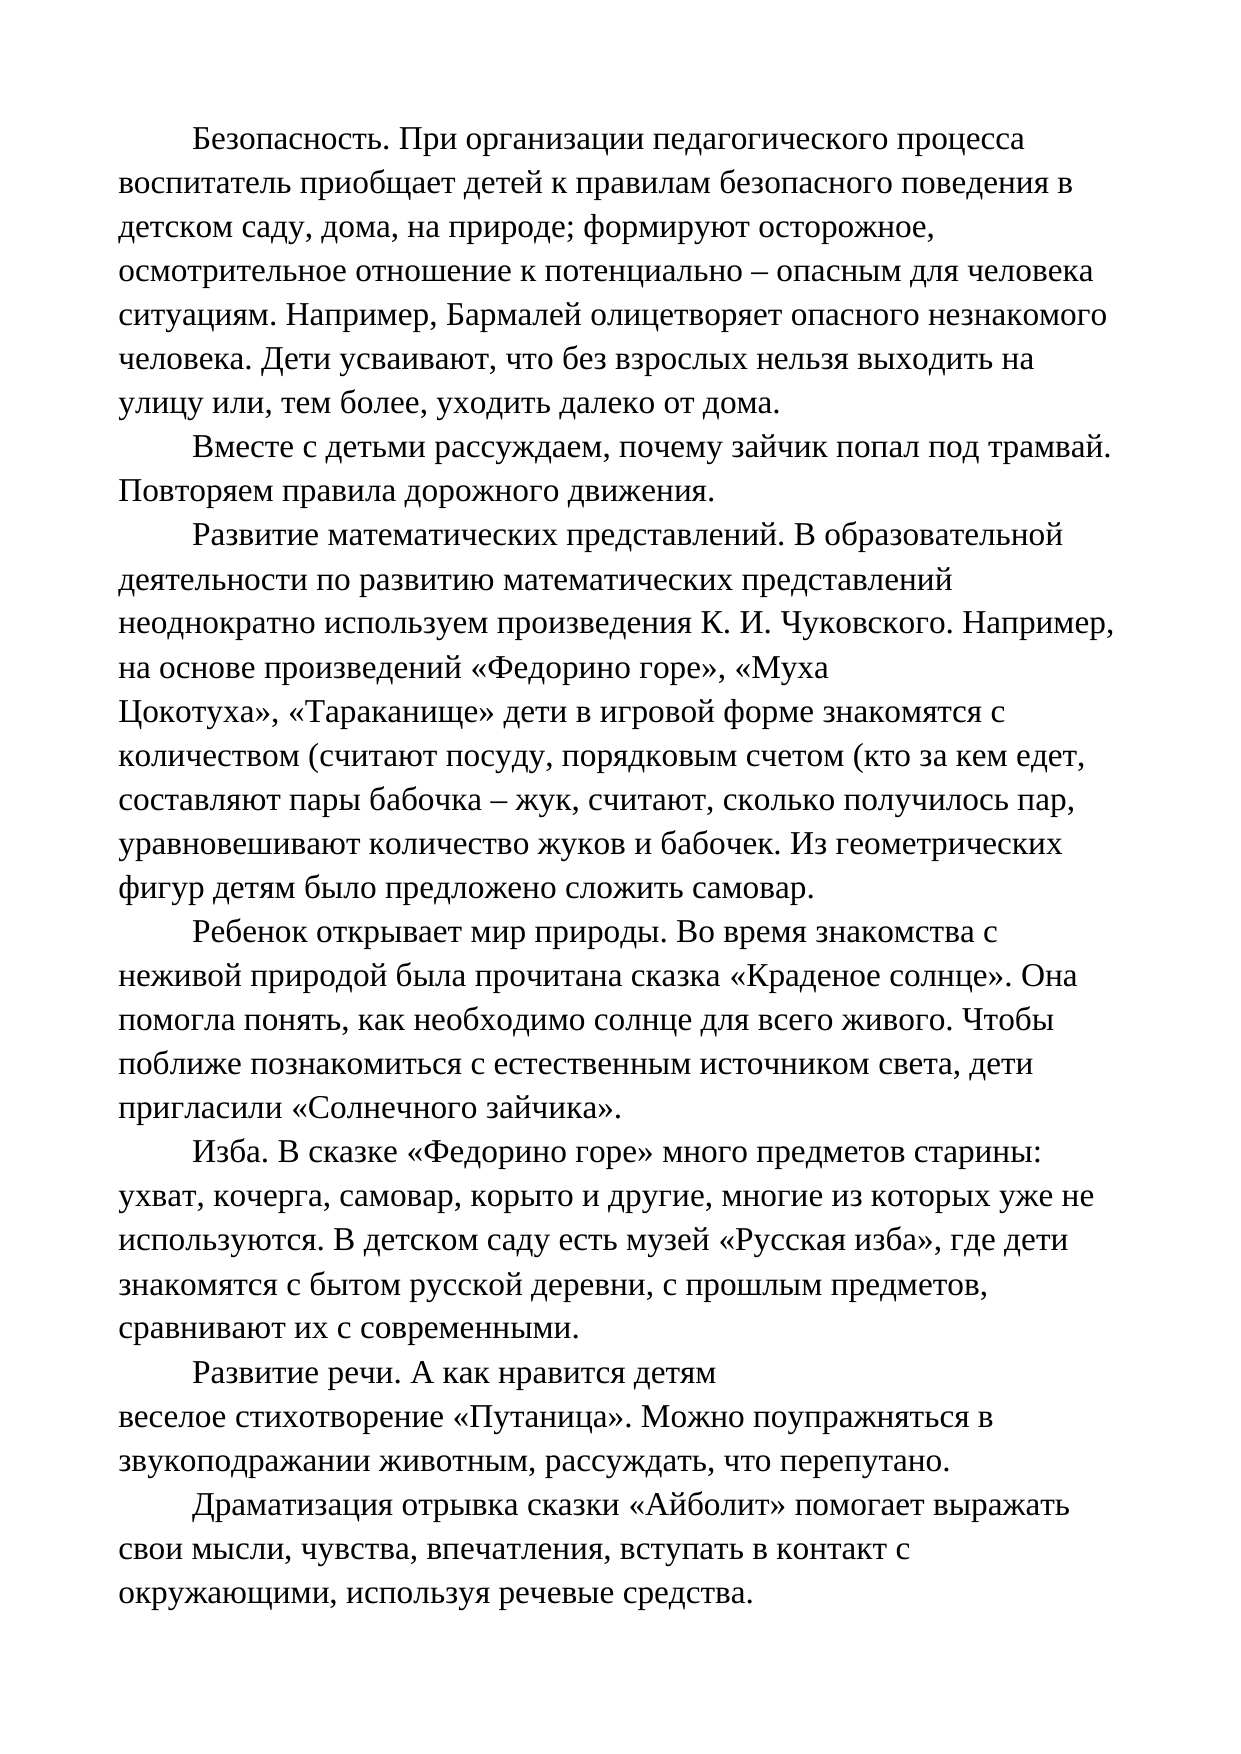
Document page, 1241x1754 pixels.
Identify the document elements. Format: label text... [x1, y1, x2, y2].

text Развитие речи. А как нравится детям веселое стихотворение «Путаница». Можно поупражняться в звукоподражании животным, рассуждать, что перепутано. [118, 1352, 1122, 1478]
text Изба. В сказке «Федорино горе» много предметов старины: ухват, кочерга, самовар, корыто и другие, многие из которых уже не используются. В детском саду есть музей «Русская изба», где дети знакомятся с бытом русской деревни, с прошлым предметов, сравнивают их с современными. [118, 1132, 1122, 1346]
text Развитие математических представлений. В образовательной деятельности по развитию математических представлений неоднократно используем произведения К. И. Чуковского. Например, на основе произведений «Федорино горе», «Муха Цокотуха», «Тараканище» дети в игровой форме знакомятся с количеством (считают посуду, порядковым счетом (кто за кем едет, составляют пары бабочка – жук, считают, сколько получилось пар, уравновешивают количество жуков и бабочек. Из геометрических фигур детям было предложено сложить самовар. [118, 515, 1122, 906]
text Безопасность. При организации педагогического процесса воспитатель приобщает детей к правилам безопасного поведения в детском саду, дома, на природе; формируют осторожное, осмотрительное отношение к потенциально – опасным для человека ситуациям. Например, Бармалей олицетворяет опасного незнакомого человека. Дети усваивают, что без взрослых нельзя выходить на улицу или, тем более, уходить далеко от дома. [118, 118, 1122, 421]
text Драматизация отрывка сказки «Айболит» помогает выражать свои мысли, чувства, впечатления, вступать в контакт с окружающими, используя речевые средства. [118, 1484, 1122, 1611]
text Ребенок открывает мир природы. Во время знакомства с неживой природой была прочитана сказка «Краденое солнце». Она помогла понять, как необходимо солнце для всего живого. Чтобы поближе познакомиться с естественным источником света, дети пригласили «Солнечного зайчика». [118, 911, 1122, 1126]
text Вместе с детьми рассуждаем, почему зайчик попал под трамвай. Повторяем правила дорожного движения. [118, 427, 1122, 509]
